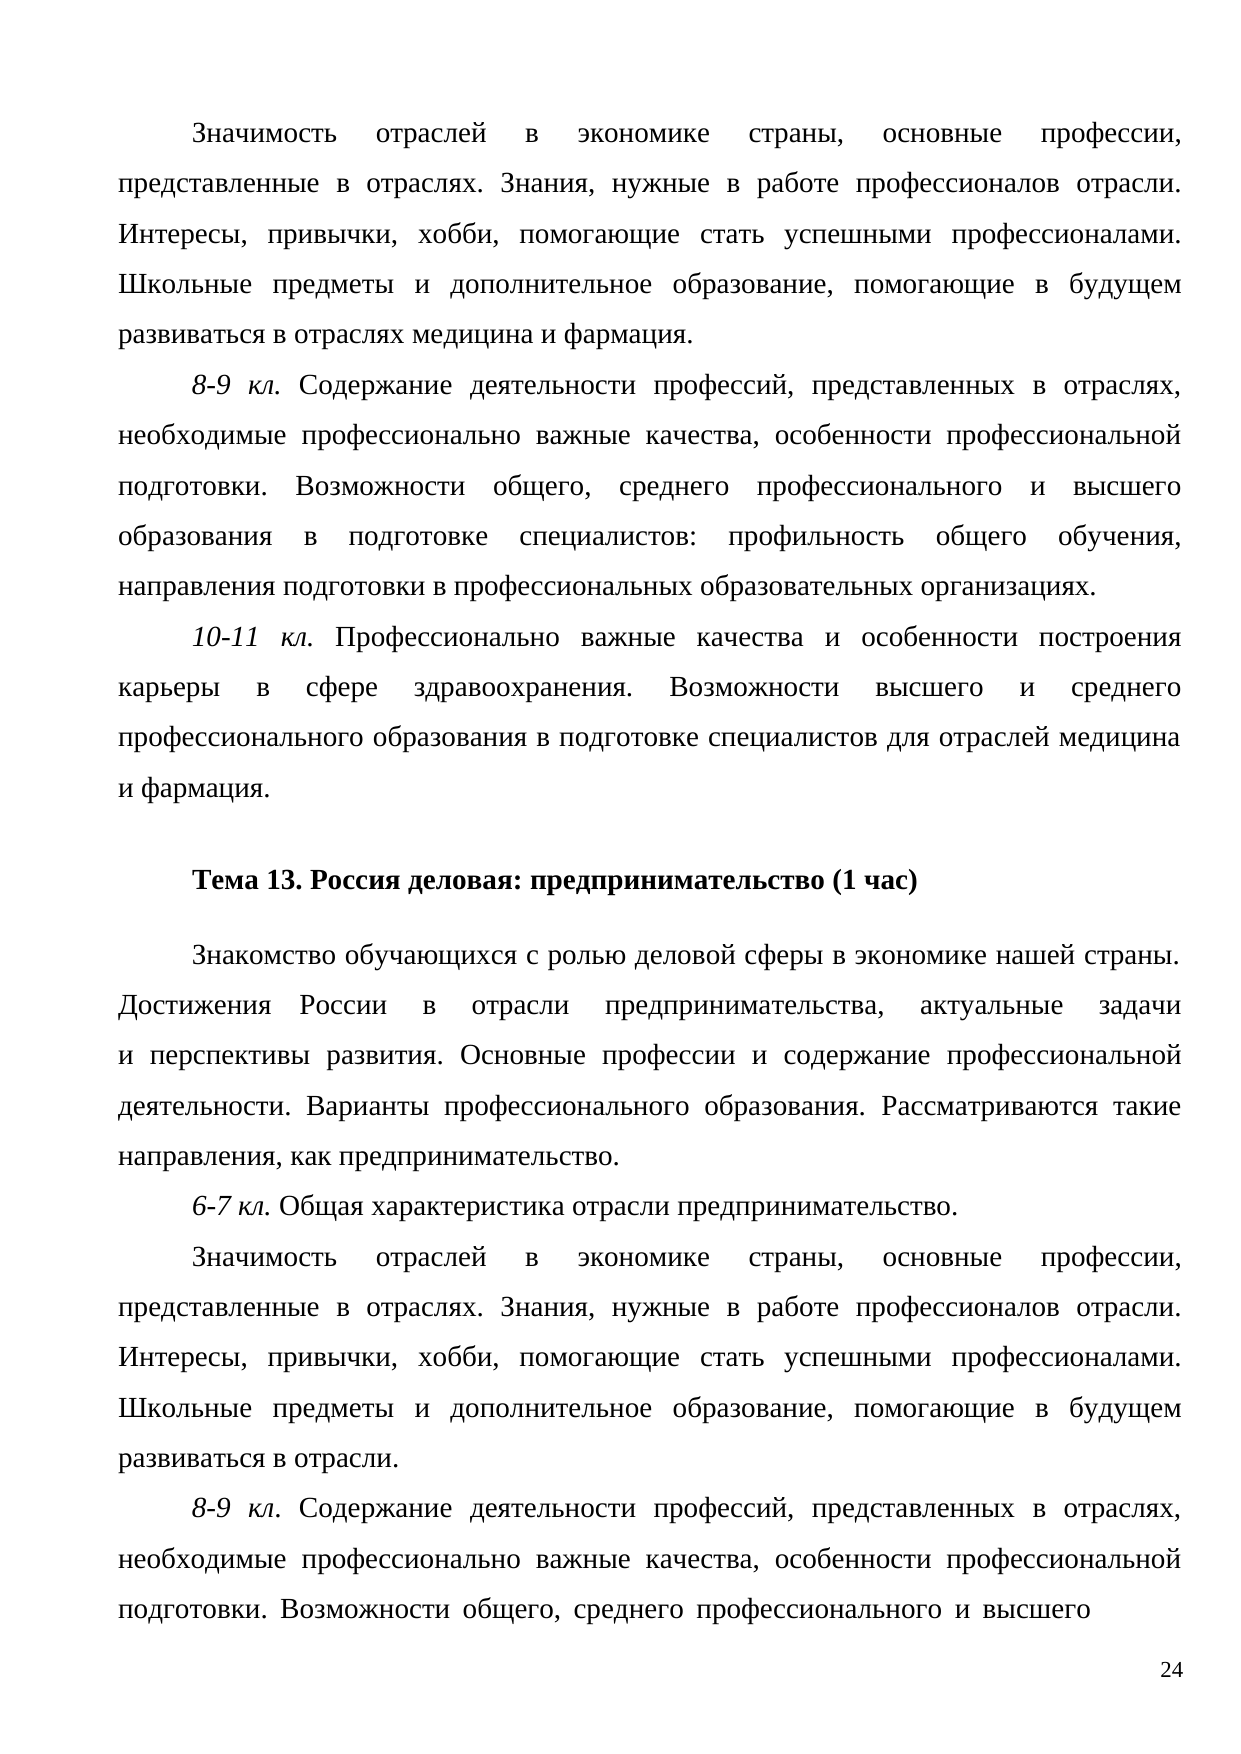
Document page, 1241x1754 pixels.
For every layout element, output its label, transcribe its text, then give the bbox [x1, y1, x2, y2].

text 6-7 кл. Общая характеристика отрасли предпринимательство. [192, 1188, 1192, 1222]
text Знакомство обучающихся с ролью деловой сферы в экономике нашей страны. Достижения России в отрасли предпринимательства, актуальные задачи и перспективы развития. Основные профессии и содержание профессиональной деятельности. Варианты профессионального образования. Рассматриваются такие направления, как предпринимательство. [118, 937, 1181, 1172]
text 8-9 кл. Содержание деятельности профессий, представленных в отраслях, необходимые профессионально важные качества, особенности профессиональной подготовки. Возможности общего, среднего профессионального и высшего образования в подготовке специалистов: профильность общего обучения, направления подготовки в профессиональных образовательных организациях. [118, 367, 1181, 602]
text Значимость отраслей в экономике страны, основные профессии, представленные в отраслях. Знания, нужные в работе профессионалов отрасли. Интересы, привычки, хобби, помогающие стать успешными профессионалами. Школьные предметы и дополнительное образование, помогающие в будущем развиваться в отраслях медицина и фармация. [118, 115, 1182, 350]
subtitle Тема 13. Россия деловая: предпринимательство (1 час) [192, 862, 1192, 896]
text Значимость отраслей в экономике страны, основные профессии, представленные в отраслях. Знания, нужные в работе профессионалов отрасли. Интересы, привычки, хобби, помогающие стать успешными профессионалами. Школьные предметы и дополнительное образование, помогающие в будущем развиваться в отрасли. [118, 1239, 1182, 1474]
text 8-9 кл. Содержание деятельности профессий, представленных в отраслях, необходимые профессионально важные качества, особенности профессиональной подготовки. Возможности общего, среднего профессионального и высшего [118, 1491, 1181, 1625]
text 10-11 кл. Профессионально важные качества и особенности построения карьеры в сфере здравоохранения. Возможности высшего и среднего профессионального образования в подготовке специалистов для отраслей медицина и фармация. [118, 619, 1182, 803]
